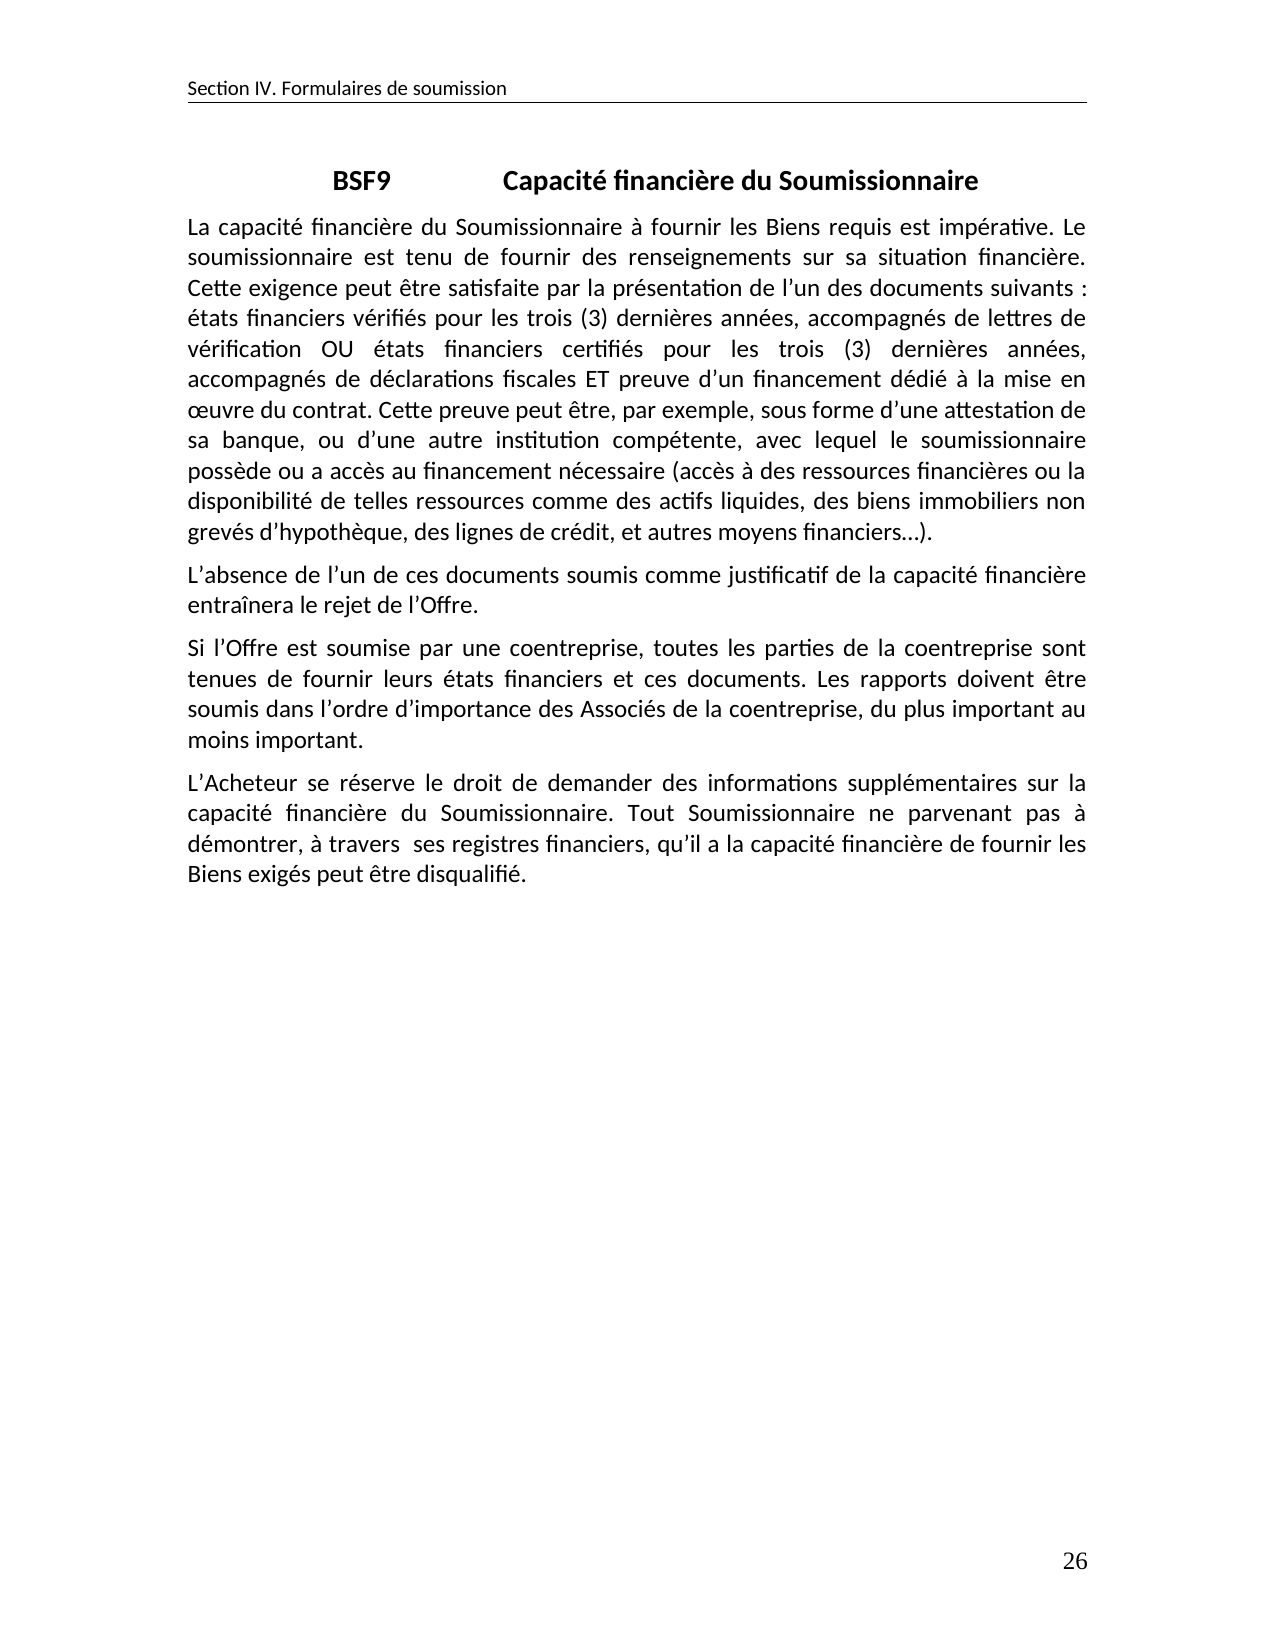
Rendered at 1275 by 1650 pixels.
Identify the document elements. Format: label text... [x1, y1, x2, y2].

text Si l’Offre est soumise par une coentreprise, toutes les parties de la coentreprise sont tenues de fournir leurs états financiers et ces documents. Les rapports doivent être soumis dans l’ordre d’importance des Associés de la coentreprise, du plus important au moins important. [187, 632, 1087, 754]
subtitle Capacité financière du Soumissionnaire [224, 162, 1087, 198]
text La capacité financière du Soumissionnaire à fournir les Biens requis est impérative. Le soumissionnaire est tenu de fournir des renseignements sur sa situation financière. Cette exigence peut être satisfaite par la présentation de l’un des documents suivants : états financiers vérifiés pour les trois (3) dernières années, accompagnés de lettres de vérification OU états financiers certifiés pour les trois (3) dernières années, accompagnés de déclarations fiscales ET preuve d’un financement dédié à la mise en œuvre du contrat. Cette preuve peut être, par exemple, sous forme d’une attestation de sa banque, ou d’une autre institution compétente, avec lequel le soumissionnaire possède ou a accès au financement nécessaire (accès à des ressources financières ou la disponibilité de telles ressources comme des actifs liquides, des biens immobiliers non grevés d’hypothèque, des lignes de crédit, et autres moyens financiers…). [187, 211, 1087, 546]
text L’absence de l’un de ces documents soumis comme justificatif de la capacité financière entraînera le rejet de l’Offre. [187, 559, 1087, 620]
text L’Acheteur se réserve le droit de demander des informations supplémentaires sur la capacité financière du Soumissionnaire. Tout Soumissionnaire ne parvenant pas à démontrer, à travers ses registres financiers, qu’il a la capacité financière de fournir les Biens exigés peut être disqualifié. [187, 767, 1087, 889]
